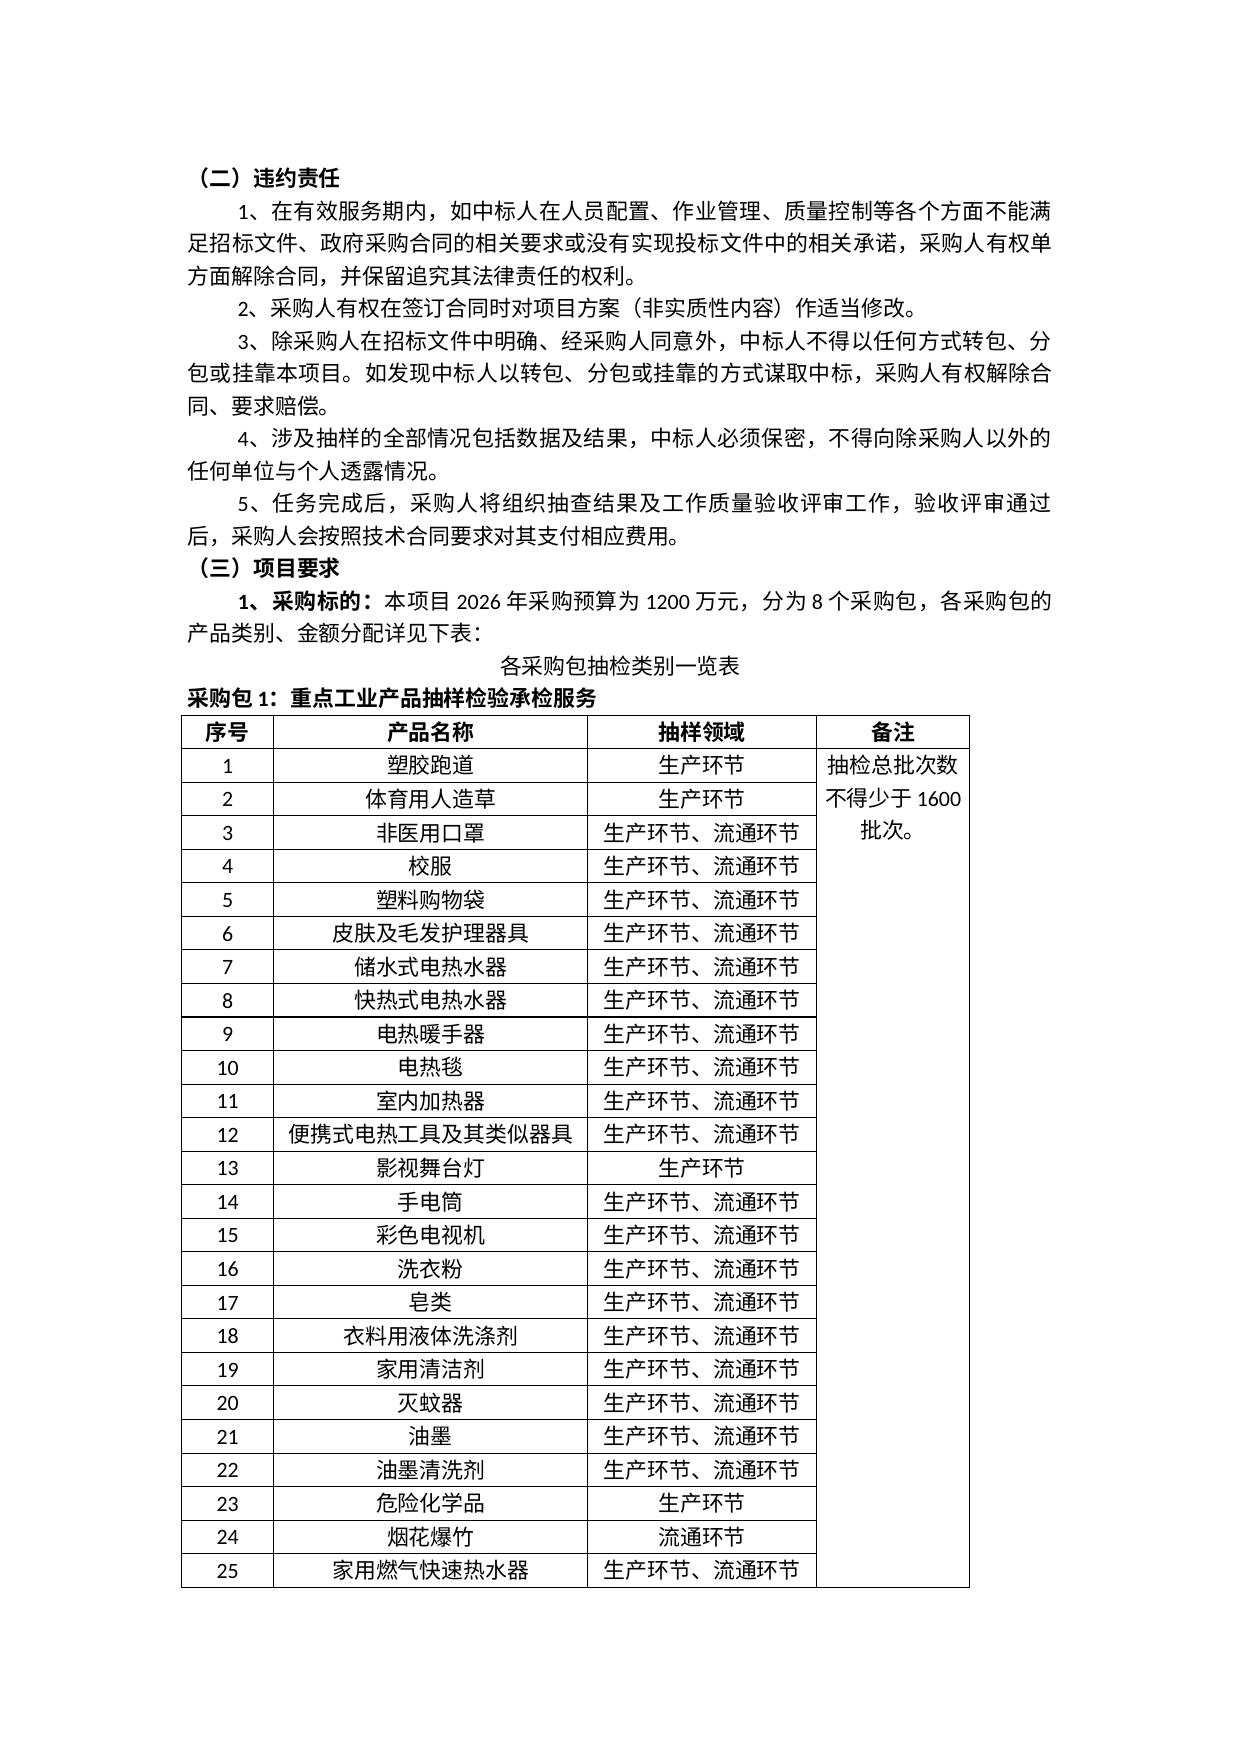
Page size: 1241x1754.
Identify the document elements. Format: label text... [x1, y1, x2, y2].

table_cell 油墨清洗剂 [274, 1454, 587, 1486]
table_cell 生产环节 [588, 783, 816, 815]
table_header 备注 [817, 716, 969, 748]
table_cell 生产环节 [588, 1152, 816, 1184]
text 各采购包抽检类别一览表 [187, 649, 1053, 682]
table_cell 25 [182, 1554, 273, 1587]
text 1、采购标的：本项目2026年采购预算为1200万元，分为8个采购包，各采购包的产品类别、金额分配详见下表： [187, 584, 1053, 649]
text 3、除采购人在招标文件中明确、经采购人同意外，中标人不得以任何方式转包、分包或挂靠本项目。如发现中标人以转包、分包或挂靠的方式谋取中标，采购人有权解除合同、要求赔偿。 [187, 324, 1053, 422]
table_cell 家用清洁剂 [274, 1353, 587, 1385]
table_cell 电热暖手器 [274, 1018, 587, 1050]
text 1、在有效服务期内，如中标人在人员配置、作业管理、质量控制等各个方面不能满足招标文件、政府采购合同的相关要求或没有实现投标文件中的相关承诺，采购人有权单方面解除合同，并保留追究其法律责任的权利。 [187, 194, 1053, 292]
table_cell 生产环节、流通环节 [588, 850, 816, 882]
table_cell 24 [182, 1521, 273, 1553]
table_cell 影视舞台灯 [274, 1152, 587, 1184]
table_cell 21 [182, 1420, 273, 1452]
table_cell 洗衣粉 [274, 1252, 587, 1285]
table_cell 9 [182, 1018, 273, 1050]
text 采购包1：重点工业产品抽样检验承检服务 [187, 682, 1053, 714]
table_cell 生产环节、流通环节 [588, 984, 816, 1016]
table_cell 19 [182, 1353, 273, 1385]
text 2、采购人有权在签订合同时对项目方案（非实质性内容）作适当修改。 [187, 292, 1053, 324]
text 5、任务完成后，采购人将组织抽查结果及工作质量验收评审工作，验收评审通过后，采购人会按照技术合同要求对其支付相应费用。 [187, 487, 1053, 552]
table_cell 流通环节 [588, 1521, 816, 1553]
table_cell 生产环节、流通环节 [588, 1118, 816, 1151]
table_header 产品名称 [274, 716, 587, 748]
table_cell 校服 [274, 850, 587, 882]
table_cell 室内加热器 [274, 1085, 587, 1117]
table_cell 电热毯 [274, 1051, 587, 1083]
table_cell 12 [182, 1118, 273, 1151]
table_cell 非医用口罩 [274, 816, 587, 849]
table_cell 3 [182, 816, 273, 849]
table_cell 14 [182, 1185, 273, 1218]
table_cell 生产环节、流通环节 [588, 1286, 816, 1318]
table_cell 生产环节、流通环节 [588, 950, 816, 983]
table_header 序号 [182, 716, 273, 748]
table_cell 7 [182, 950, 273, 983]
table_cell 1 [182, 749, 273, 782]
table_cell 22 [182, 1454, 273, 1486]
table_cell 生产环节、流通环节 [588, 1454, 816, 1486]
table_cell 危险化学品 [274, 1487, 587, 1519]
table_cell 20 [182, 1386, 273, 1419]
table_cell 13 [182, 1152, 273, 1184]
table_cell 抽检总批次数不得少于1600批次。 [817, 749, 969, 1587]
table_cell 家用燃气快速热水器 [274, 1554, 587, 1587]
table_cell 18 [182, 1319, 273, 1352]
table_cell 生产环节、流通环节 [588, 1185, 816, 1218]
table_cell 8 [182, 984, 273, 1016]
table_cell 生产环节、流通环节 [588, 1018, 816, 1050]
table_cell 彩色电视机 [274, 1219, 587, 1251]
table_cell 储水式电热水器 [274, 950, 587, 983]
table_cell 皮肤及毛发护理器具 [274, 917, 587, 949]
table_cell 17 [182, 1286, 273, 1318]
table_cell 衣料用液体洗涤剂 [274, 1319, 587, 1352]
table_cell 体育用人造草 [274, 783, 587, 815]
table_cell 生产环节、流通环节 [588, 816, 816, 849]
table_cell 油墨 [274, 1420, 587, 1452]
table_cell 11 [182, 1085, 273, 1117]
table_cell 16 [182, 1252, 273, 1285]
text （二）违约责任 [187, 162, 1053, 194]
table_cell 手电筒 [274, 1185, 587, 1218]
text （三）项目要求 [187, 552, 1053, 584]
table_header 抽样领域 [588, 716, 816, 748]
table_cell 生产环节、流通环节 [588, 917, 816, 949]
table_cell 生产环节 [588, 749, 816, 782]
table_cell 6 [182, 917, 273, 949]
table_cell 生产环节、流通环节 [588, 1319, 816, 1352]
table_cell 生产环节、流通环节 [588, 1085, 816, 1117]
table_cell 快热式电热水器 [274, 984, 587, 1016]
table_cell 塑胶跑道 [274, 749, 587, 782]
table_cell 生产环节、流通环节 [588, 1051, 816, 1083]
table_cell 皂类 [274, 1286, 587, 1318]
table_cell 2 [182, 783, 273, 815]
table_cell 生产环节、流通环节 [588, 1219, 816, 1251]
text 4、涉及抽样的全部情况包括数据及结果，中标人必须保密，不得向除采购人以外的任何单位与个人透露情况。 [187, 422, 1053, 487]
table_cell 4 [182, 850, 273, 882]
table_cell 生产环节 [588, 1487, 816, 1519]
table_cell 生产环节、流通环节 [588, 1386, 816, 1419]
table_cell 灭蚊器 [274, 1386, 587, 1419]
table_cell 10 [182, 1051, 273, 1083]
table_cell 塑料购物袋 [274, 883, 587, 916]
table_cell 15 [182, 1219, 273, 1251]
table_cell 生产环节、流通环节 [588, 1420, 816, 1452]
table_cell 便携式电热工具及其类似器具 [274, 1118, 587, 1151]
table_cell 生产环节、流通环节 [588, 1353, 816, 1385]
table_cell 烟花爆竹 [274, 1521, 587, 1553]
table_cell 5 [182, 883, 273, 916]
table_cell 23 [182, 1487, 273, 1519]
table_cell 生产环节、流通环节 [588, 883, 816, 916]
table_cell 生产环节、流通环节 [588, 1554, 816, 1587]
table_cell 生产环节、流通环节 [588, 1252, 816, 1285]
